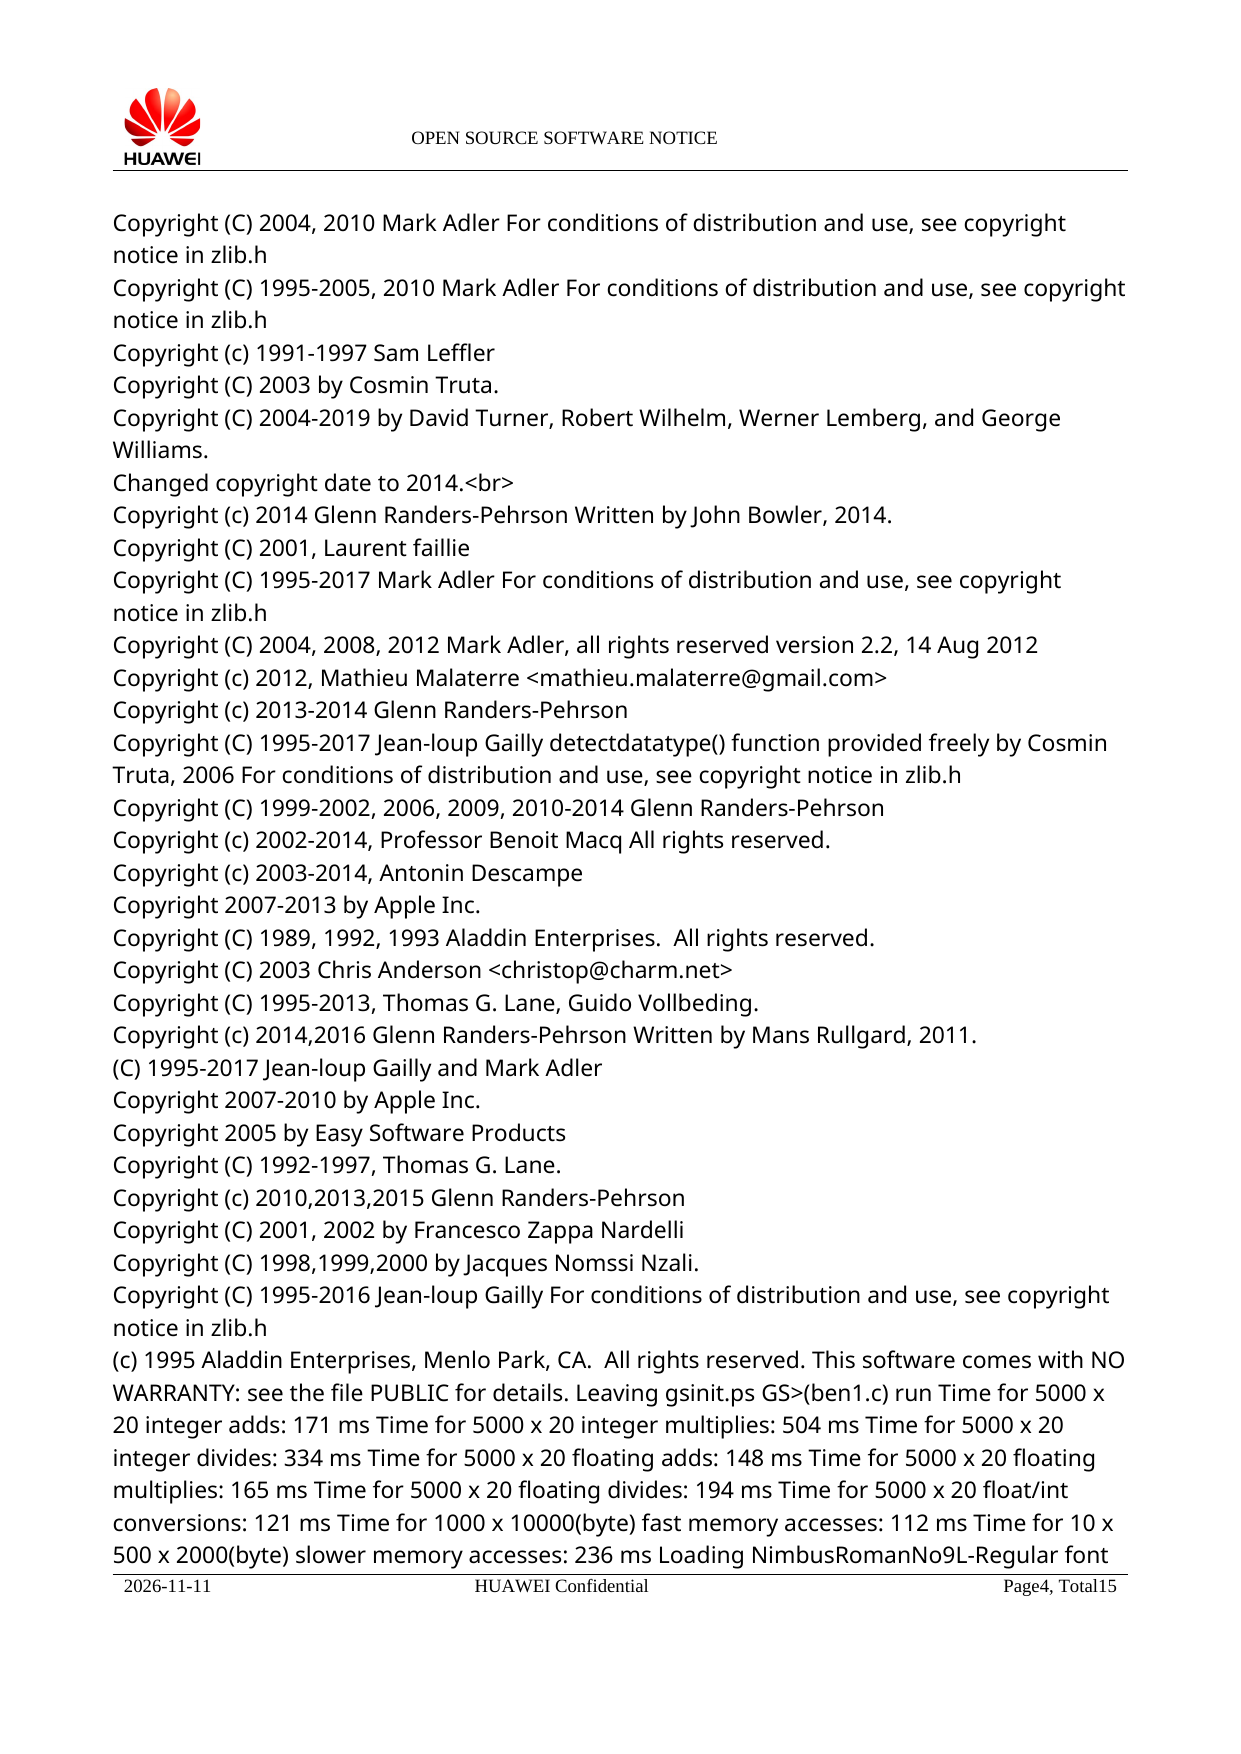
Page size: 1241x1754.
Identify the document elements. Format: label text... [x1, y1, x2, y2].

picture [124, 88, 201, 165]
